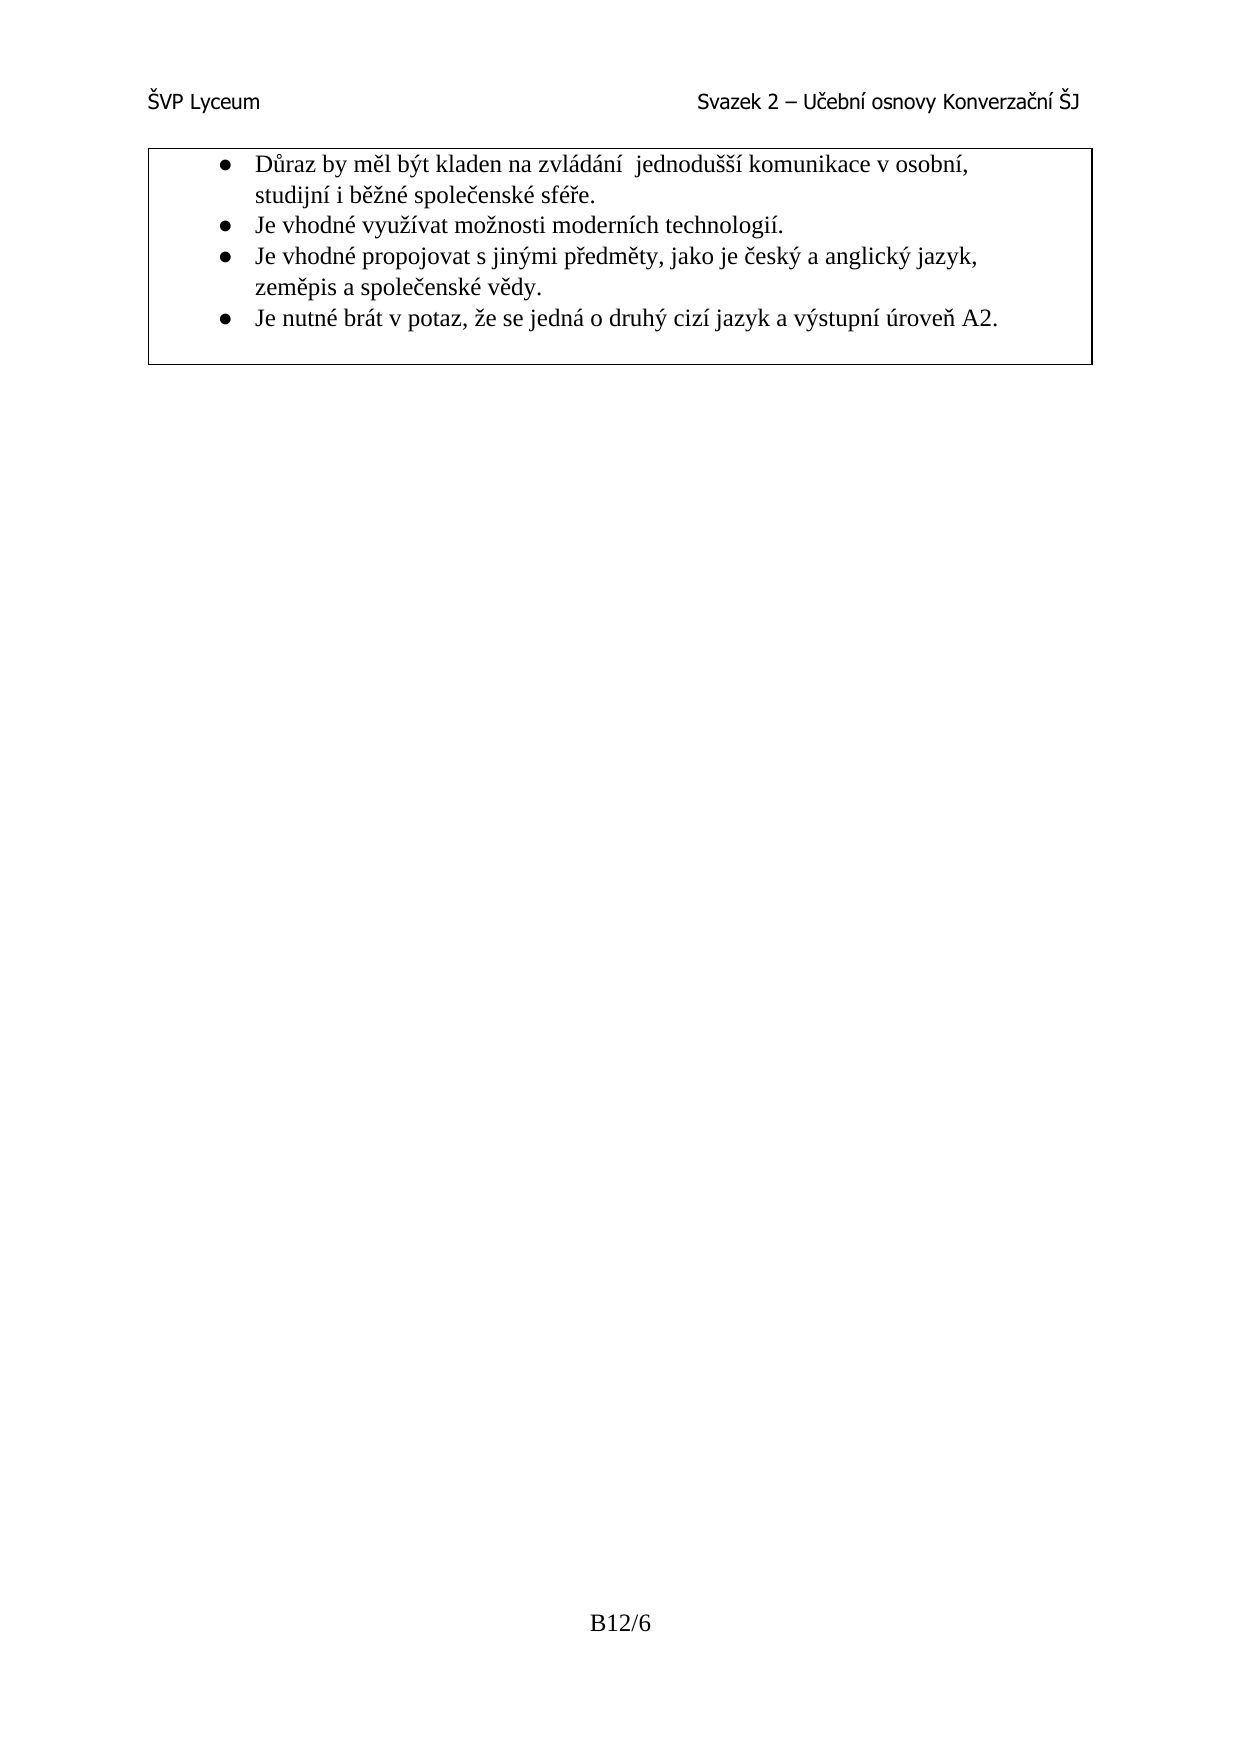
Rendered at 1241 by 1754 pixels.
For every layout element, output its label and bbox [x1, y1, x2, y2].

table_cell [149, 149, 1091, 364]
